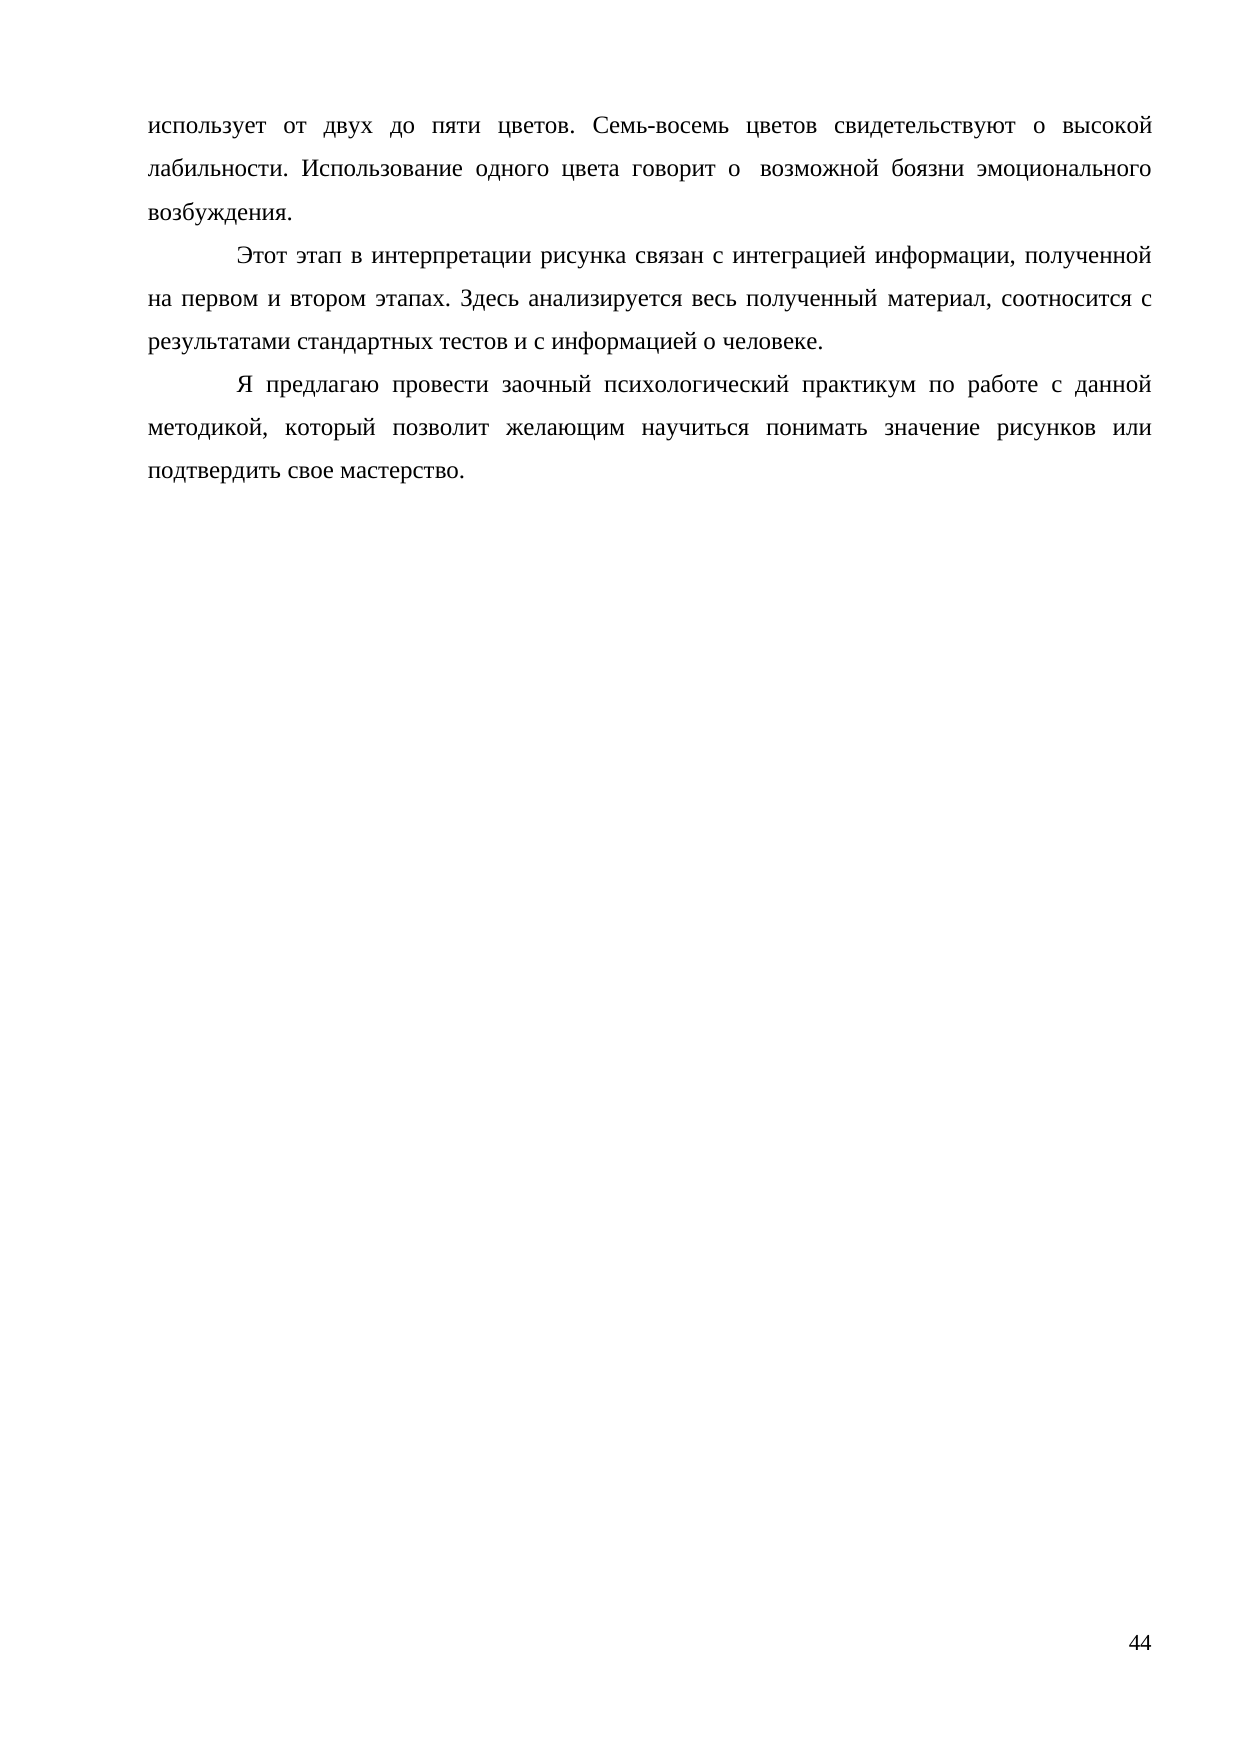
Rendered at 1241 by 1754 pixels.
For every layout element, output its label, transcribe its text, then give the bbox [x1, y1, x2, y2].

text Этот этап в интерпретации рисунка связан с интеграцией информации, полученной на первом и втором этапах. Здесь анализируется весь полученный материал, соотносится с результатами стандартных тестов и с информацией о человеке. [148, 240, 1152, 355]
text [148, 110, 1152, 225]
text Я предлагаю провести заочный психологический практикум по работе с данной методикой, который позволит желающим научиться понимать значение рисунков или подтвердить свое мастерство. [148, 369, 1152, 484]
